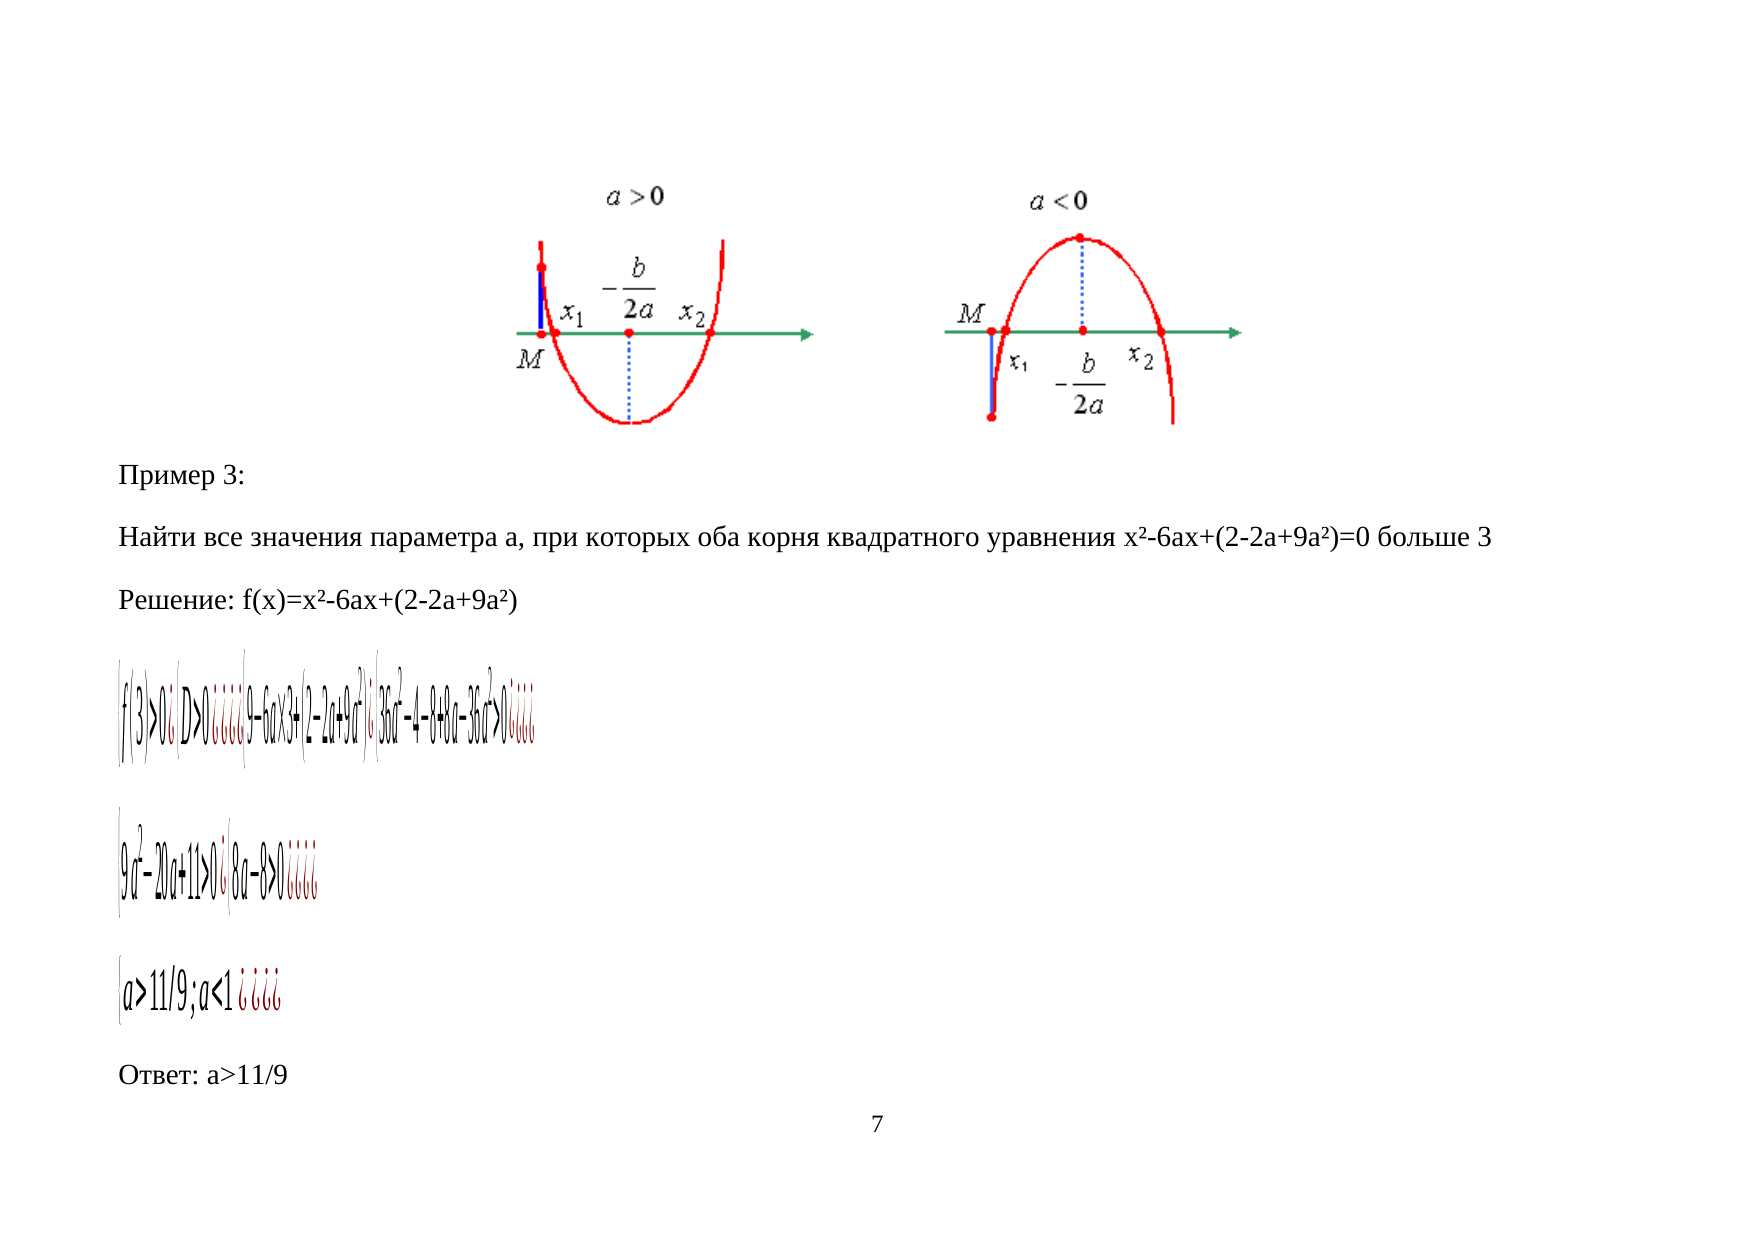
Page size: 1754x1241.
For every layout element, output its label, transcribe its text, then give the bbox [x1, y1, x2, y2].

text Пример 3: [118, 457, 1636, 490]
text Решение: f(x)=x²-6ax+(2-2a+9a²) [118, 582, 1636, 616]
picture [509, 177, 1245, 428]
text Найти все значения параметра а, при которых оба корня квадратного уравнения x²-6ax+(2-2a+9a²)=0 больше 3 [118, 519, 1636, 553]
text Ответ: а>11/9 [118, 1057, 1636, 1091]
